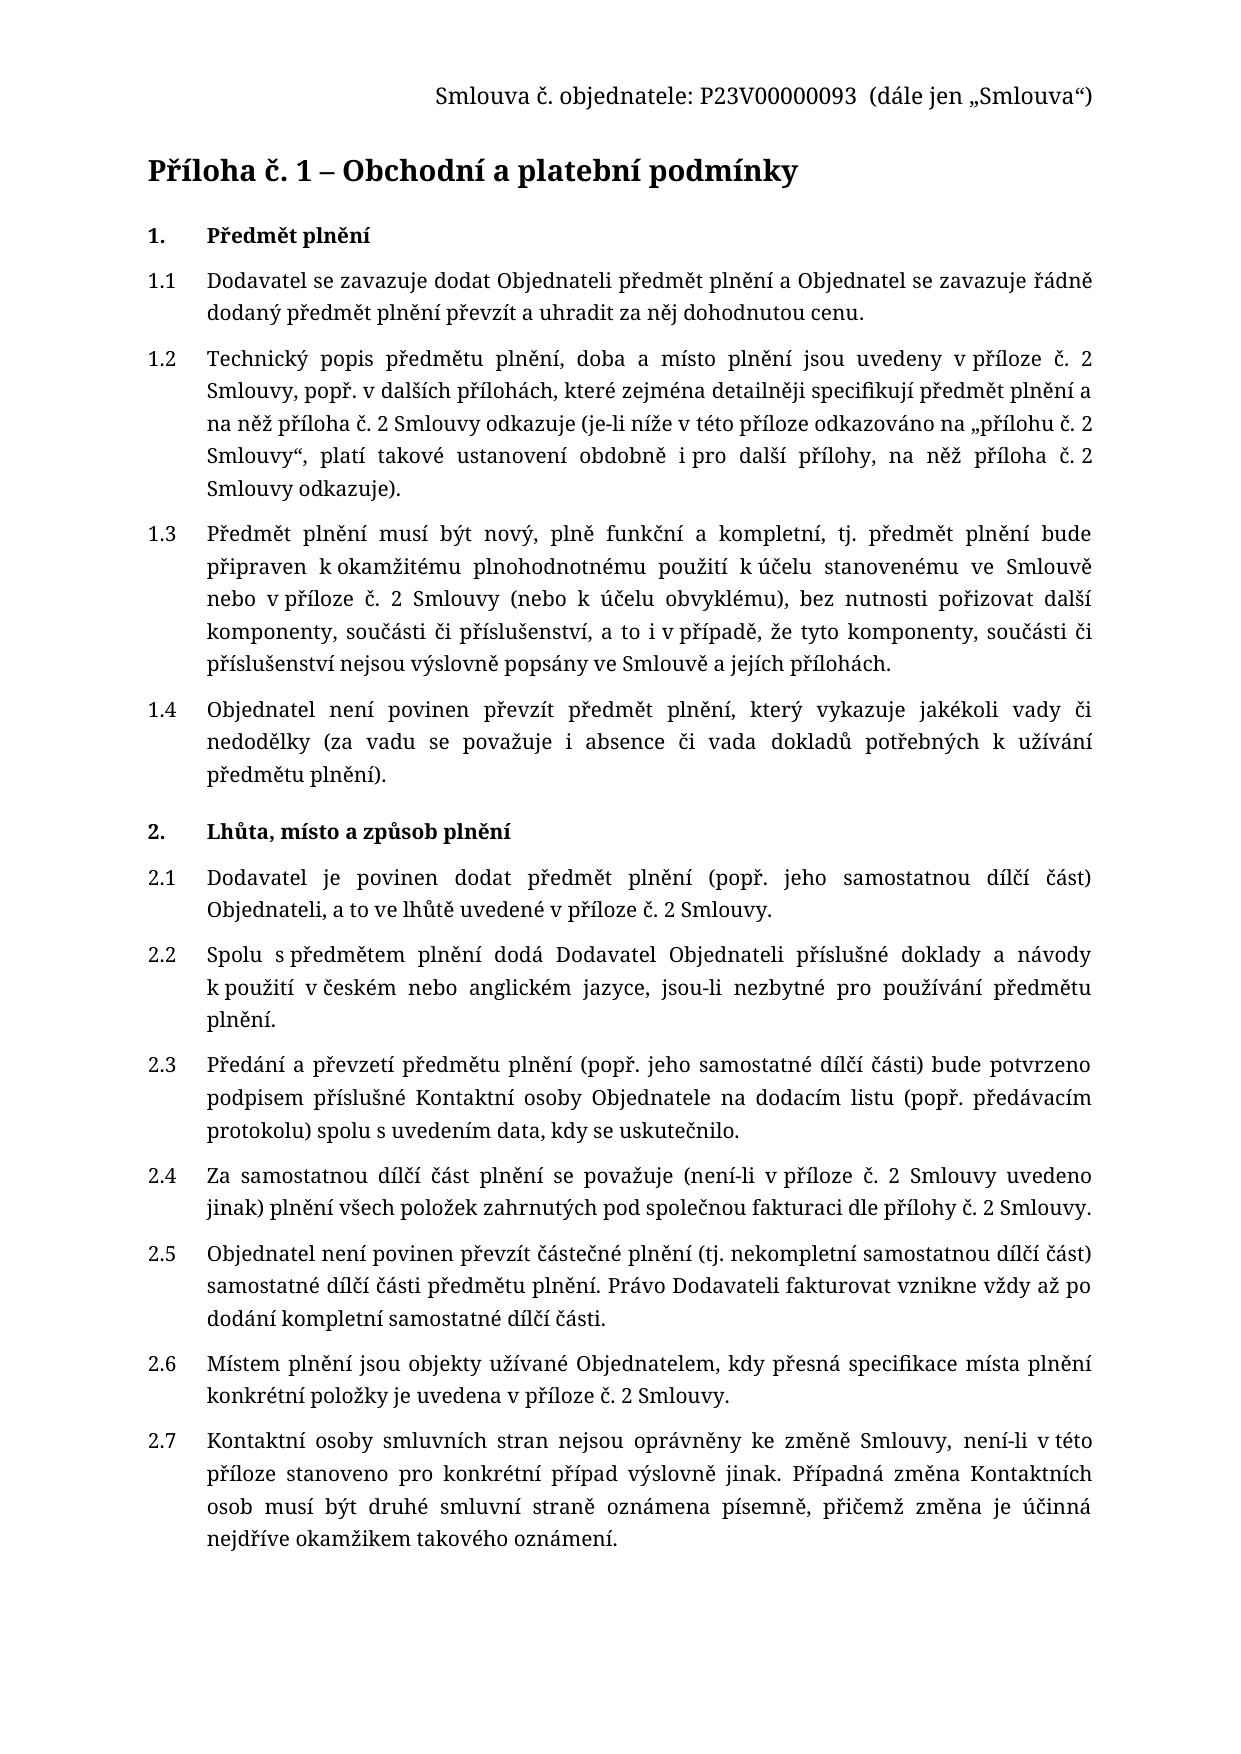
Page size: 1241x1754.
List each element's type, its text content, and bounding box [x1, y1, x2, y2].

list Objednatel není povinen převzít částečné plnění (tj. nekompletní samostatnou dílčí část) samostatné dílčí části předmětu plnění. Právo Dodavateli fakturovat vznikne vždy až po dodání kompletní samostatné dílčí části. [148, 1239, 1093, 1332]
list Předání a převzetí předmětu plnění (popř. jeho samostatné dílčí části) bude potvrzeno podpisem příslušné Kontaktní osoby Objednatele na dodacím listu (popř. předávacím protokolu) spolu s uvedením data, kdy se uskutečnilo. [148, 1051, 1093, 1144]
list Předmět plnění [148, 221, 1093, 249]
list Předmět plnění musí být nový, plně funkční a kompletní, tj. předmět plnění bude připraven k okamžitému plnohodnotnému použití k účelu stanovenému ve Smlouvě nebo v příloze č. 2 Smlouvy (nebo k účelu obvyklému), bez nutnosti pořizovat další komponenty, součásti či příslušenství, a to i v případě, že tyto komponenty, součásti či příslušenství nejsou výslovně popsány ve Smlouvě a jejích přílohách. [148, 519, 1093, 678]
list Místem plnění jsou objekty užívané Objednatelem, kdy přesná specifikace místa plnění konkrétní položky je uvedena v příloze č. 2 Smlouvy. [148, 1349, 1093, 1410]
list Dodavatel se zavazuje dodat Objednateli předmět plnění a Objednatel se zavazuje řádně dodaný předmět plnění převzít a uhradit za něj dohodnutou cenu. [148, 266, 1093, 327]
text Příloha č. 1 – Obchodní a platební podmínky [148, 150, 1093, 190]
list Objednatel není povinen převzít předmět plnění, který vykazuje jakékoli vady či nedodělky (za vadu se považuje i absence či vada dokladů potřebných k užívání předmětu plnění). [148, 695, 1093, 788]
list Kontaktní osoby smluvních stran nejsou oprávněny ke změně Smlouvy, není-li v této příloze stanoveno pro konkrétní případ výslovně jinak. Případná změna Kontaktních osob musí být druhé smluvní straně oznámena písemně, přičemž změna je účinná nejdříve okamžikem takového oznámení. [148, 1427, 1093, 1553]
list Technický popis předmětu plnění, doba a místo plnění jsou uvedeny v příloze č. 2 Smlouvy, popř. v dalších přílohách, které zejména detailněji specifikují předmět plnění a na něž příloha č. 2 Smlouvy odkazuje (je-li níže v této příloze odkazováno na „přílohu č. 2 Smlouvy“, platí takové ustanovení obdobně i pro další přílohy, na něž příloha č. 2 Smlouvy odkazuje). [148, 344, 1093, 502]
list Lhůta, místo a způsob plnění [148, 817, 1093, 846]
list Za samostatnou dílčí část plnění se považuje (není-li v příloze č. 2 Smlouvy uvedeno jinak) plnění všech položek zahrnutých pod společnou fakturaci dle přílohy č. 2 Smlouvy. [148, 1161, 1093, 1222]
list Spolu s předmětem plnění dodá Dodavatel Objednateli příslušné doklady a návody k použití v českém nebo anglickém jazyce, jsou-li nezbytné pro používání předmětu plnění. [148, 940, 1093, 1034]
list Dodavatel je povinen dodat předmět plnění (popř. jeho samostatnou dílčí část) Objednateli, a to ve lhůtě uvedené v příloze č. 2 Smlouvy. [148, 863, 1093, 924]
